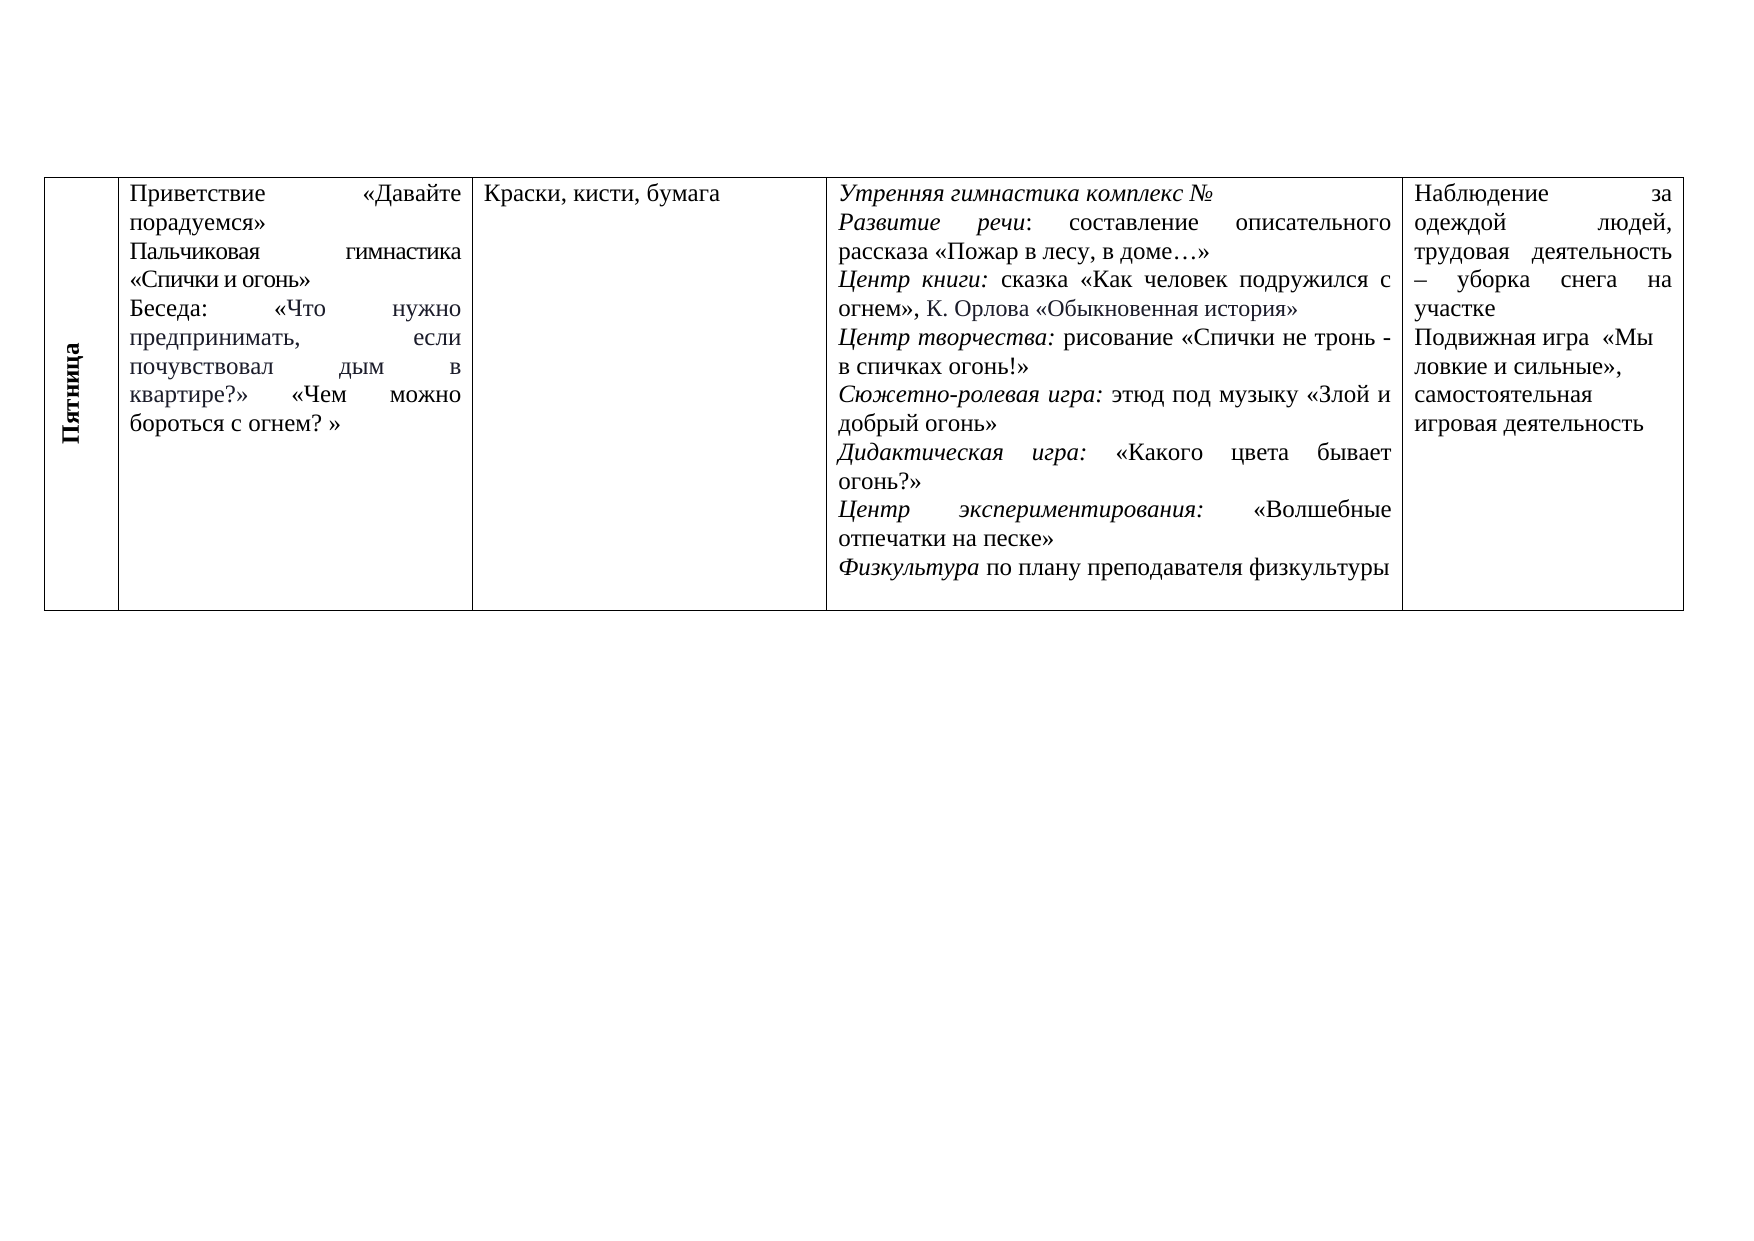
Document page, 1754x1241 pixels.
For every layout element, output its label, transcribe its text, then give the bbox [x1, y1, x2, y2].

table_cell Приветствие «Давайте порадуемся» Пальчиковая гимнастика «Спички и огонь» Беседа: «Что нужно предпринимать, если почувствовал дым в квартире?» «Чем можно бороться с огнем? » [119, 178, 472, 609]
table_cell Наблюдение за одеждой людей, трудовая деятельность – уборка снега на участке Подвижная игра «Мы ловкие и сильные», самостоятельная игровая деятельность [1403, 178, 1683, 609]
table_cell Пятница [45, 178, 118, 609]
table_cell Утренняя гимнастика комплекс № Развитие речи: составление описательного рассказа «Пожар в лесу, в доме…» Центр книги: сказка «Как человек подружился с огнем», К. Орлова «Обыкновенная история» Центр творчества: рисование «Спички не тронь - в спичках огонь!» Сюжетно-ролевая игра: этюд под музыку «Злой и добрый огонь» Дидактическая игра: «Какого цвета бывает огонь?» Центр экспериментирования: «Волшебные отпечатки на песке» Физкультура по плану преподавателя физкультуры [827, 178, 1402, 609]
table_cell Краски, кисти, бумага [473, 178, 826, 609]
